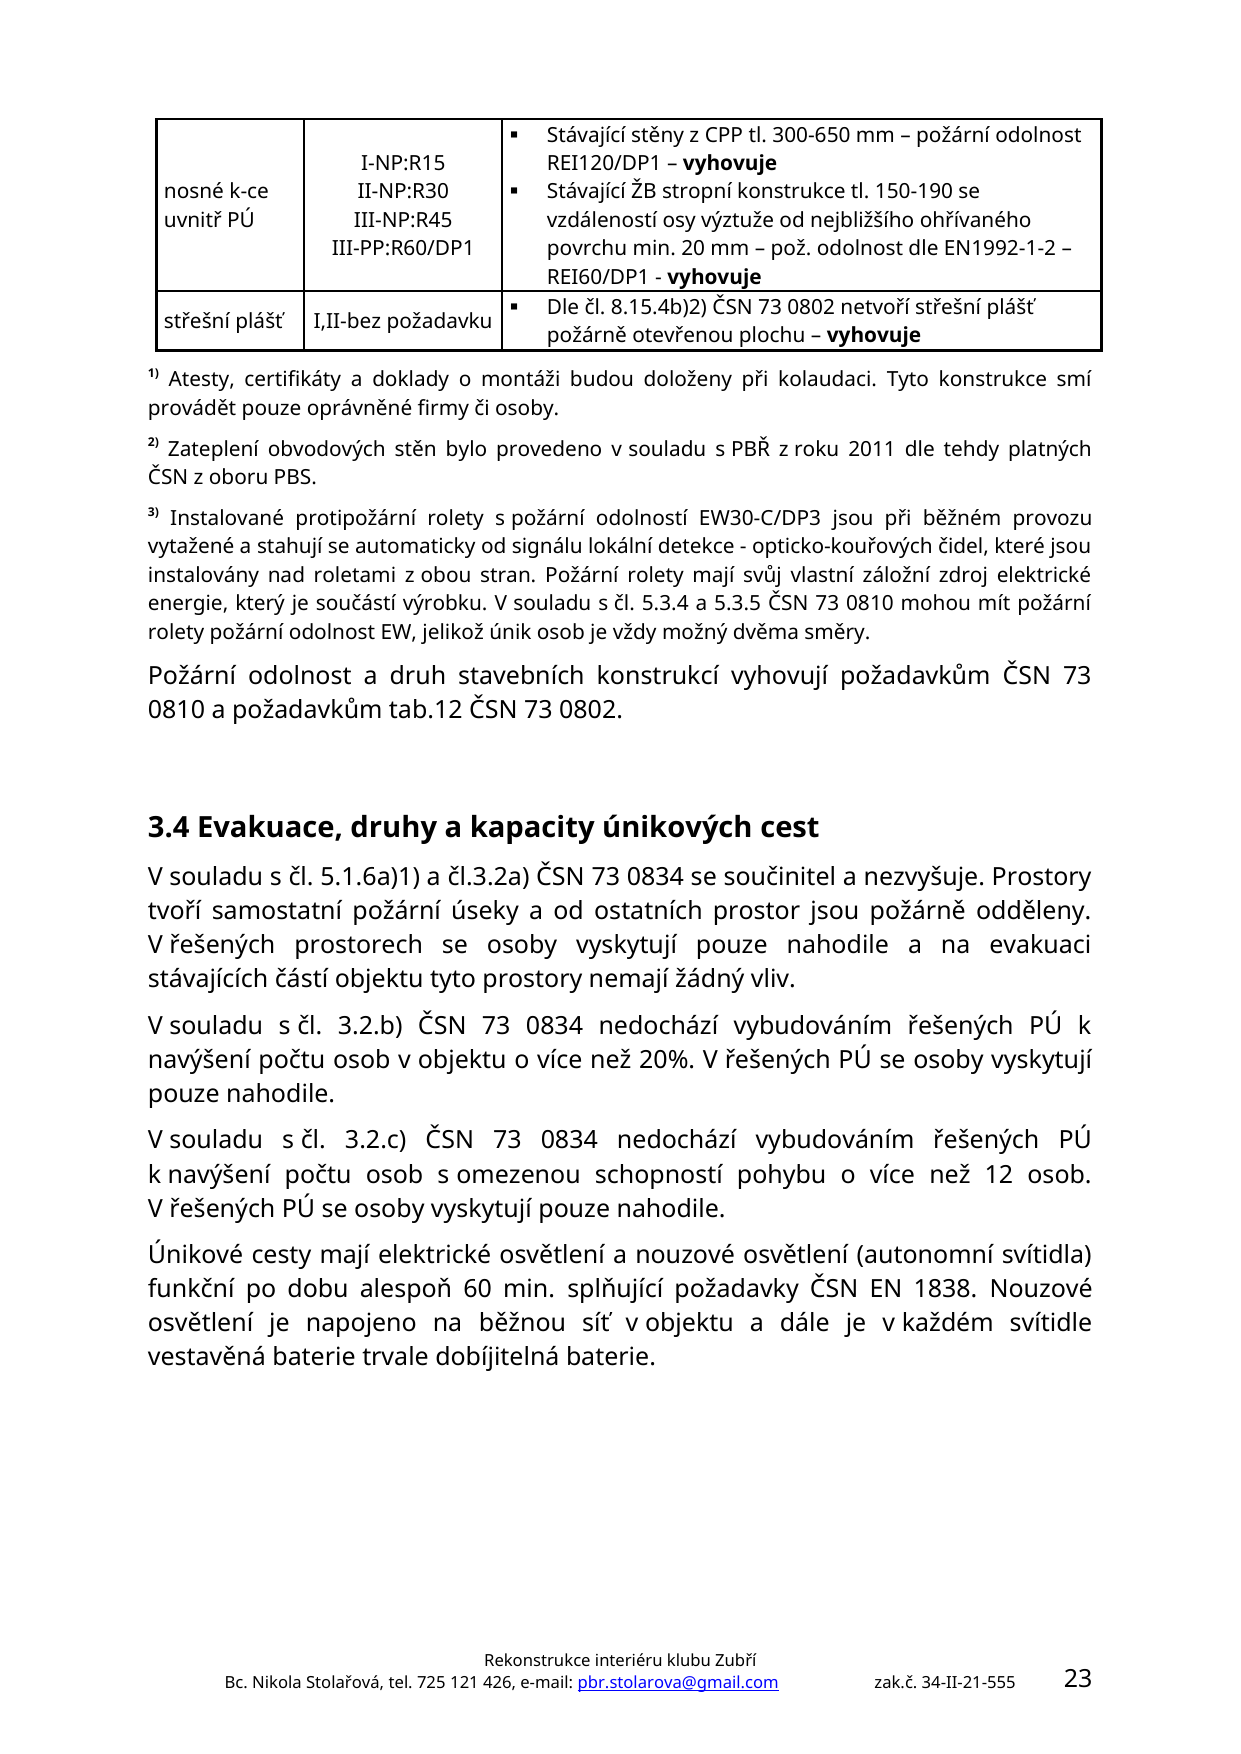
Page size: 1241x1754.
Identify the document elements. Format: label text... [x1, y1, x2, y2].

text 3) Instalované protipožární rolety s požární odolností EW30-C/DP3 jsou při běžném provozu vytažené a stahují se automaticky od signálu lokální detekce - opticko-kouřových čidel, které jsou instalovány nad roletami z obou stran. Požární rolety mají svůj vlastní záložní zdroj elektrické energie, který je součástí výrobku. V souladu s čl. 5.3.4 a 5.3.5 ČSN 73 0810 mohou mít požární rolety požární odolnost EW, jelikož únik osob je vždy možný dvěma směry. [148, 503, 1092, 645]
text 1) Atesty, certifikáty a doklady o montáži budou doloženy při kolaudaci. Tyto konstrukce smí provádět pouze oprávněné firmy či osoby. [148, 364, 1092, 421]
table_cell střešní plášť [158, 292, 303, 349]
text V souladu s čl. 3.2.c) ČSN 73 0834 nedochází vybudováním řešených PÚ k navýšení počtu osob s omezenou schopností pohybu o více než 12 osob. V řešených PÚ se osoby vyskytují pouze nahodile. [148, 1122, 1092, 1224]
text V souladu s čl. 3.2.b) ČSN 73 0834 nedochází vybudováním řešených PÚ k navýšení počtu osob v objektu o více než 20%. V řešených PÚ se osoby vyskytují pouze nahodile. [148, 1007, 1092, 1110]
subtitle 3.4 Evakuace, druhy a kapacity únikových cest [148, 807, 1092, 846]
text V souladu s čl. 5.1.6a)1) a čl.3.2a) ČSN 73 0834 se součinitel a nezvyšuje. Prostory tvoří samostatní požární úseky a od ostatních prostor jsou požárně odděleny. V řešených prostorech se osoby vyskytují pouze nahodile a na evakuaci stávajících částí objektu tyto prostory nemají žádný vliv. [148, 859, 1092, 995]
table_cell Stávající stěny z CPP tl. 300-650 mm – požární odolnost REI120/DP1 – vyhovuje Stávající ŽB stropní konstrukce tl. 150-190 se vzdáleností osy výztuže od nejbližšího ohřívaného povrchu min. 20 mm – pož. odolnost dle EN1992-1-2 – REI60/DP1 - vyhovuje [503, 120, 1100, 290]
table_cell I,II-bez požadavku [305, 292, 501, 349]
table_cell I-NP:R15 II-NP:R30 III-NP:R45 III-PP:R60/DP1 [305, 120, 501, 290]
text Únikové cesty mají elektrické osvětlení a nouzové osvětlení (autonomní svítidla) funkční po dobu alespoň 60 min. splňující požadavky ČSN EN 1838. Nouzové osvětlení je napojeno na běžnou síť v objektu a dále je v každém svítidle vestavěná baterie trvale dobíjitelná baterie. [148, 1237, 1092, 1373]
table_cell nosné k-ce uvnitř PÚ [158, 120, 303, 290]
table_cell Dle čl. 8.15.4b)2) ČSN 73 0802 netvoří střešní plášť požárně otevřenou plochu – vyhovuje [503, 292, 1100, 349]
text 2) Zateplení obvodových stěn bylo provedeno v souladu s PBŘ z roku 2011 dle tehdy platných ČSN z oboru PBS. [148, 434, 1092, 491]
text Požární odolnost a druh stavebních konstrukcí vyhovují požadavkům ČSN 73 0810 a požadavkům tab.12 ČSN 73 0802. [148, 658, 1092, 726]
